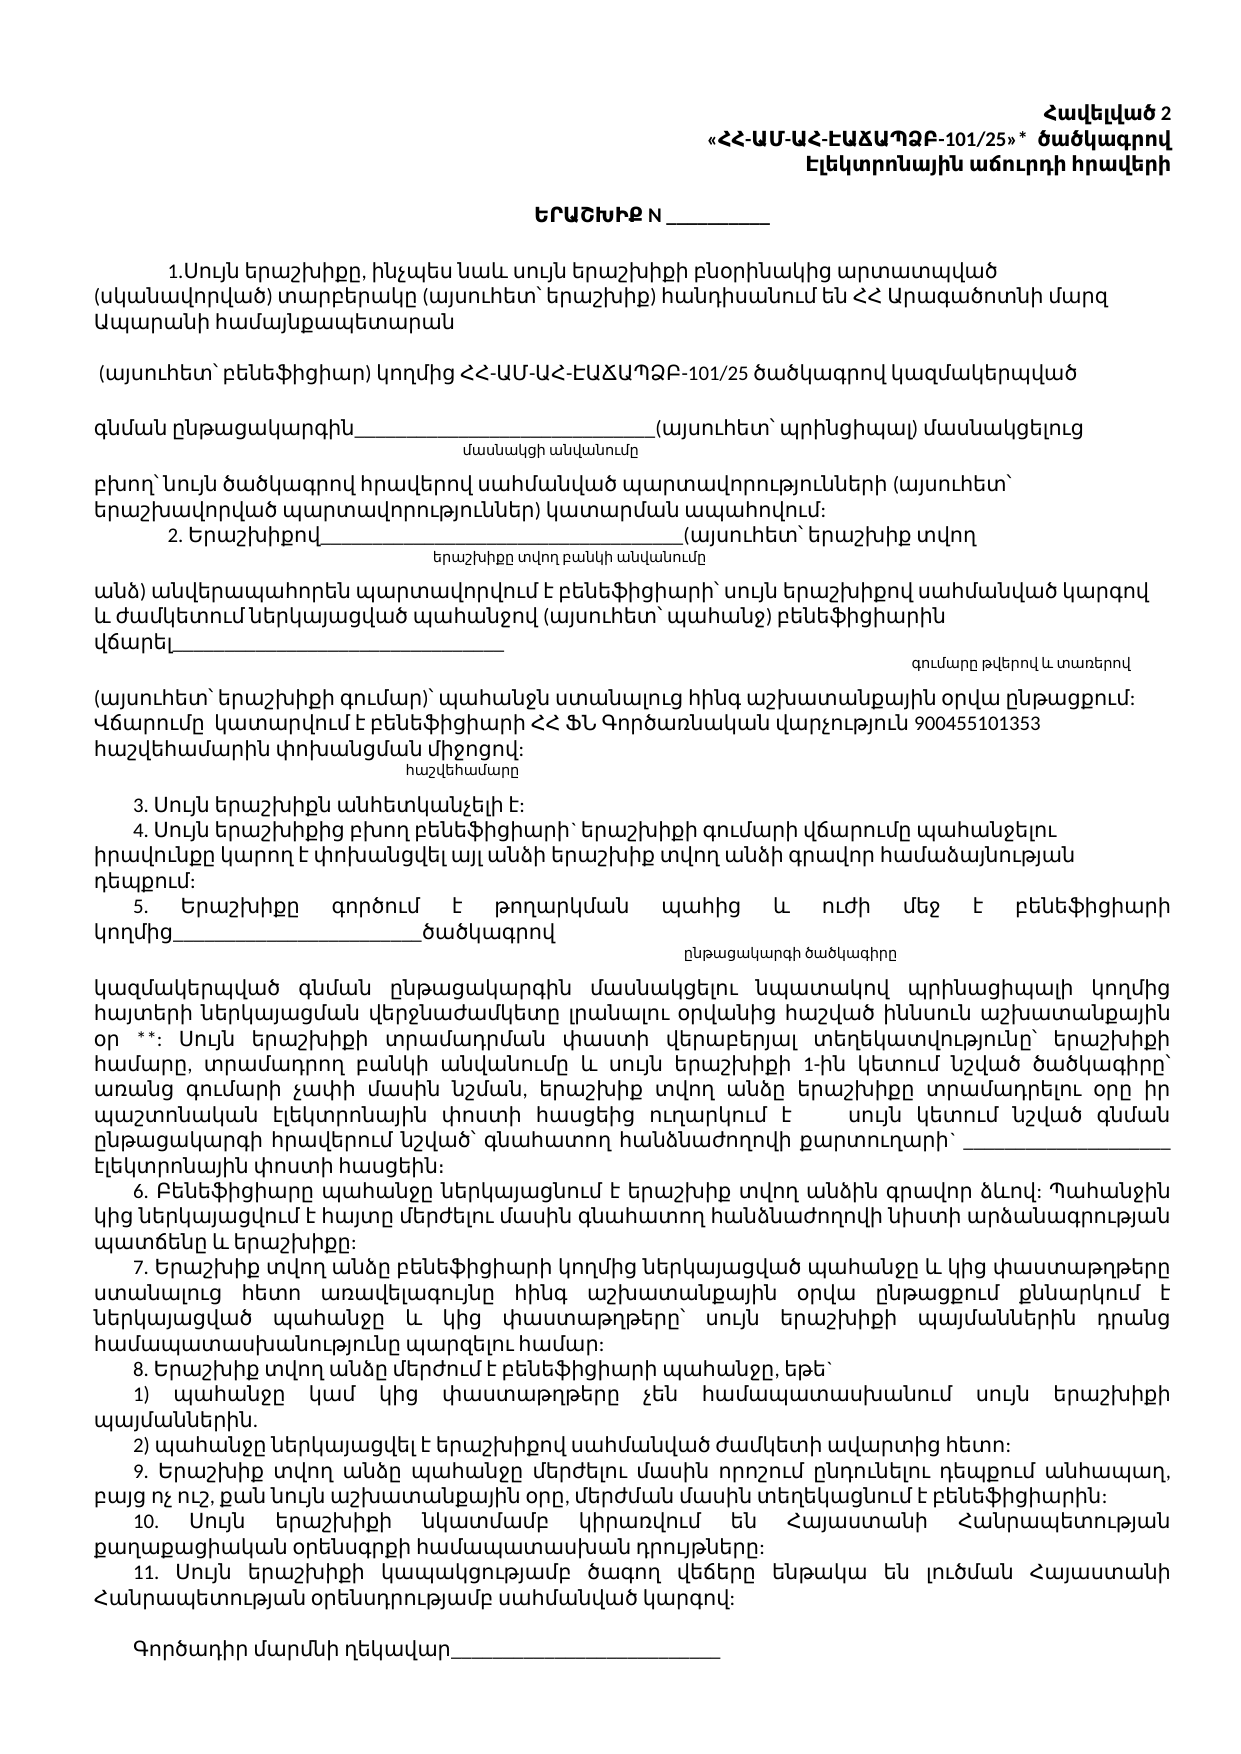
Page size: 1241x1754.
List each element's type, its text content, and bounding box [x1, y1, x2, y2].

text 8. Երաշխիք տվող անձը մերժում է բենեֆիցիարի պահանջը, եթե` [94, 1356, 1171, 1382]
text կազմակերպված գնման ընթացակարգին մասնակցելու նպատակով պրինացիպալի կողմից հայտերի ներկայացման վերջնաժամկետը լրանալու օրվանից հաշված իննսուն աշխատանքային օր **: Սույն երաշխիքի տրամադրման փաստի վերաբերյալ տեղեկատվությունը՝ երաշխիքի համարը, տրամադրող բանկի անվանումը և սույն երաշխիքի 1-ին կետում նշված ծածկագիրը՝ առանց գումարի չափի մասին նշման, երաշխիք տվող անձը երաշխիքը տրամադրելու օրը իր պաշտոնական էլեկտրոնային փոստի հասցեից ուղարկում է սույն կետում նշված գնման ընթացակարգի հրավերում նշված՝ գնահատող հանձնաժողովի քարտուղարի` ____________________ էլեկտրոնային փոստի հասցեին։ [94, 975, 1171, 1178]
text 3. Սույն երաշխիքն անհետկանչելի է: [94, 792, 1171, 817]
text 7. Երաշխիք տվող անձը բենեֆիցիարի կողմից ներկայացված պահանջը և կից փաստաթղթերը ստանալուց հետո առավելագույնը հինգ աշխատանքային օրվա ընթացքում քննարկում է ներկայացված պահանջը և կից փաստաթղթերը՝ սույն երաշխիքի պայմաններին դրանց համապատասխանությունը պարզելու համար: [94, 1254, 1171, 1356]
text անձ) անվերապահորեն պարտավորվում է բենեֆիցիարի՝ սույն երաշխիքով սահմանված կարգով և ժամկետում ներկայացված պահանջով (այսուհետ՝ պահանջ) բենեֆիցիարին վճարել________________________________ [94, 578, 1171, 654]
text գումարը թվերով և տառերով [831, 654, 1171, 685]
text 4. Սույն երաշխիքից բխող բենեֆիցիարի` երաշխիքի գումարի վճարումը պահանջելու իրավունքը կարող է փոխանցվել այլ անձի երաշխիք տվող անձի գրավոր համաձայնության դեպքում: [94, 817, 1171, 893]
text մասնակցի անվանումը [389, 441, 1171, 472]
text 2) պահանջը ներկայացվել է երաշխիքով սահմանված ժամկետի ավարտից հետո: [94, 1432, 1171, 1458]
text ԵՐԱՇԽԻՔ N __________ [94, 202, 1171, 227]
text (այսուհետ՝ երաշխիքի գումար)՝ պահանջն ստանալուց հինգ աշխատանքային օրվա ընթացքում: Վճարումը կատարվում է բենեֆիցիարի ՀՀ ՖՆ Գործառնական վարչություն 900455101353 հաշվեհամարին փոխանցման միջոցով: [94, 685, 1171, 761]
text 1.Սույն երաշխիքը, ինչպես նաև սույն երաշխիքի բնօրինակից արտատպված (սկանավորված) տարբերակը (այսուհետ՝ երաշխիք) հանդիսանում են ՀՀ Արագածոտնի մարզ Ապարանի համայնքապետարան [94, 258, 1171, 334]
text հաշվեհամարը [94, 761, 1171, 792]
text Գործադիր մարմնի ղեկավար__________________________ [94, 1636, 1171, 1661]
text Հավելված 2 [94, 100, 1171, 126]
text «ՀՀ-ԱՄ-ԱՀ-ԷԱՃԱՊՁԲ-101/25»* ծածկագրով [94, 126, 1171, 151]
text բխող՝ նույն ծածկագրով հրավերով սահմանված պարտավորությունների (այսուհետ՝ երաշխավորված պարտավորություններ) կատարման ապահովում: [94, 472, 1171, 522]
text 10. Սույն երաշխիքի նկատմամբ կիրառվում են Հայաստանի Հանրապետության քաղաքացիական օրենսգրքի համապատասխան դրույթները: [94, 1509, 1171, 1559]
text 9. Երաշխիք տվող անձը պահանջը մերժելու մասին որոշում ընդունելու դեպքում անհապաղ, բայց ոչ ուշ, քան նույն աշխատանքային օրը, մերժման մասին տեղեկացնում է բենեֆիցիարին: [94, 1458, 1171, 1509]
text Էլեկտրոնային աճուրդի հրավերի [94, 151, 1171, 177]
text երաշխիքը տվող բանկի անվանումը [94, 548, 1171, 578]
text 6. Բենեֆիցիարը պահանջը ներկայացնում է երաշխիք տվող անձին գրավոր ձևով: Պահանջին կից ներկայացվում է հայտը մերժելու մասին գնահատող հանձնաժողովի նիստի արձանագրության պատճենը և երաշխիքը: [94, 1178, 1171, 1254]
text 11. Սույն երաշխիքի կապակցությամբ ծագող վեճերը ենթակա են լուծման Հայաստանի Հանրապետության օրենսդրությամբ սահմանված կարգով: [94, 1559, 1171, 1610]
text 1) պահանջը կամ կից փաստաթղթերը չեն համապատասխանում սույն երաշխիքի պայմաններին. [94, 1382, 1171, 1432]
text գնման ընթացակարգին_____________________________(այսուհետ՝ պրինցիպալ) մասնակցելուց [94, 416, 1171, 441]
text 5. Երաշխիքը գործում է թողարկման պահից և ուժի մեջ է բենեֆիցիարի կողմից________________________ծածկագրով [94, 893, 1171, 944]
text 2. Երաշխիքով___________________________________(այսուհետ՝ երաշխիք տվող [94, 522, 1171, 548]
text ընթացակարգի ծածկագիրը [610, 944, 1171, 975]
text (այսուհետ՝ բենեֆիցիար) կողմից ՀՀ-ԱՄ-ԱՀ-ԷԱՃԱՊՁԲ-101/25 ծածկագրով կազմակերպված [94, 360, 1171, 416]
